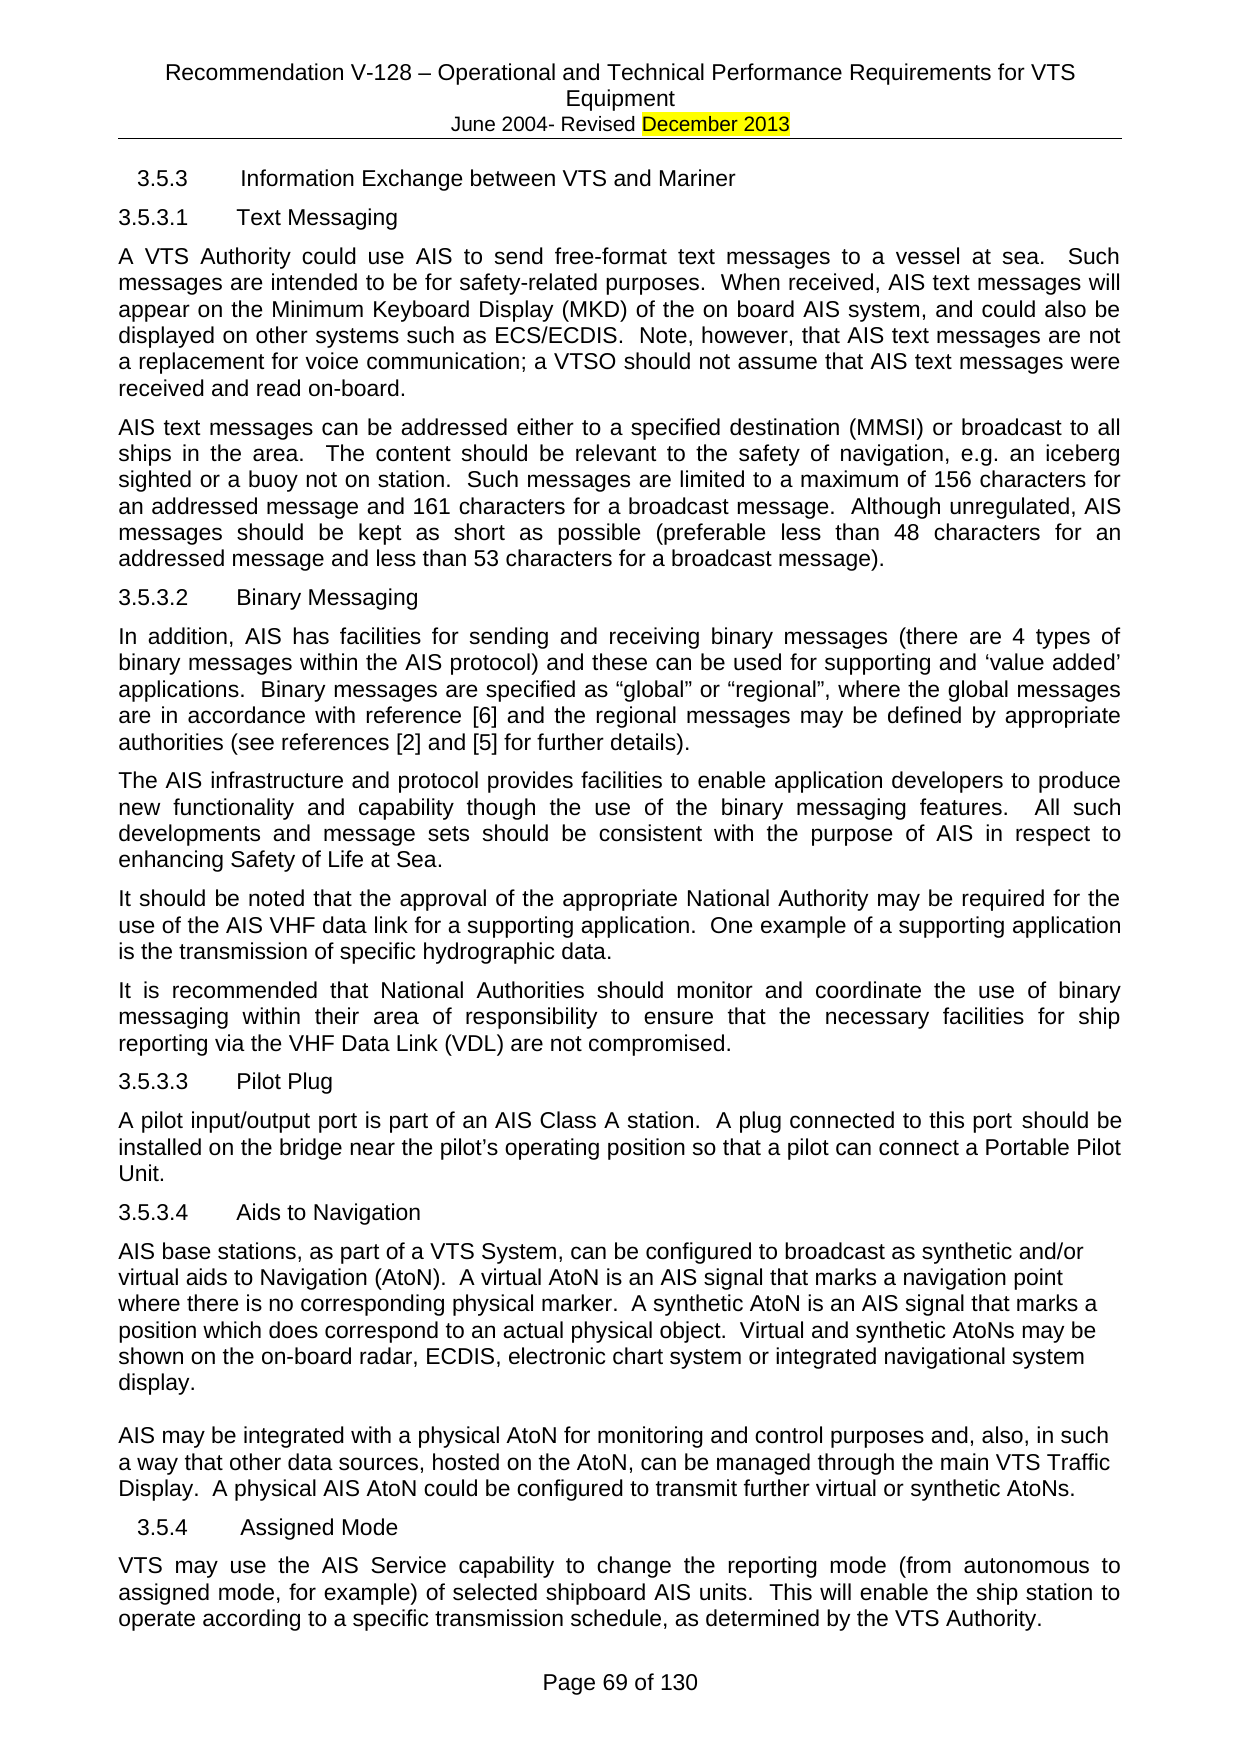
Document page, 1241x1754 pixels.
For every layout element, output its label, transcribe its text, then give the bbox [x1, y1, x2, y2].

subtitle Pilot Plug [118, 1068, 1122, 1095]
text VTS may use the AIS Service capability to change the reporting mode (from autonomous to assigned mode, for example) of selected shipboard AIS units. This will enable the ship station to operate according to a specific transmission schedule, as determined by the VTS Authority. [118, 1552, 1122, 1632]
text AIS may be integrated with a physical AtoN for monitoring and control purposes and, also, in such a way that other data sources, hosted on the AtoN, can be managed through the main VTS Traffic Display. A physical AIS AtoN could be configured to transmit further virtual or synthetic AtoNs. [118, 1422, 1122, 1501]
subtitle Assigned Mode [137, 1514, 1122, 1540]
text AIS base stations, as part of a VTS System, can be configured to broadcast as synthetic and/or virtual aids to Navigation (AtoN). A virtual AtoN is an AIS signal that marks a navigation point where there is no corresponding physical marker. A synthetic AtoN is an AIS signal that marks a position which does correspond to an actual physical object. Virtual and synthetic AtoNs may be shown on the on-board radar, ECDIS, electronic chart system or integrated navigational system display. [118, 1238, 1122, 1396]
text AIS text messages can be addressed either to a specified destination (MMSI) or broadcast to all ships in the area. The content should be relevant to the safety of navigation, e.g. an iceberg sighted or a buoy not on station. Such messages are limited to a maximum of 156 characters for an addressed message and 161 characters for a broadcast message. Although unregulated, AIS messages should be kept as short as possible (preferable less than 48 characters for an addressed message and less than 53 characters for a broadcast message). [118, 413, 1122, 572]
subtitle Binary Messaging [118, 584, 1122, 611]
subtitle Aids to Navigation [118, 1199, 1122, 1225]
subtitle Information Exchange between VTS and Mariner [137, 165, 1122, 192]
text A pilot input/output port is part of an AIS Class A station. A plug connected to this port should be installed on the bridge near the pilot’s operating position so that a pilot can connect a Portable Pilot Unit. [118, 1107, 1122, 1186]
text The AIS infrastructure and protocol provides facilities to enable application developers to produce new functionality and capability though the use of the binary messaging features. All such developments and message sets should be consistent with the purpose of AIS in respect to enhancing Safety of Life at Sea. [118, 767, 1122, 873]
subtitle Text Messaging [118, 204, 1122, 230]
text It should be noted that the approval of the appropriate National Authority may be required for the use of the AIS VHF data link for a supporting application. One example of a supporting application is the transmission of specific hydrographic data. [118, 885, 1122, 964]
text It is recommended that National Authorities should monitor and coordinate the use of binary messaging within their area of responsibility to ensure that the necessary facilities for ship reporting via the VHF Data Link (VDL) are not compromised. [118, 977, 1122, 1056]
text A VTS Authority could use AIS to send free-format text messages to a vessel at sea. Such messages are intended to be for safety-related purposes. When received, AIS text messages will appear on the Minimum Keyboard Display (MKD) of the on board AIS system, and could also be displayed on other systems such as ECS/ECDIS. Note, however, that AIS text messages are not a replacement for voice communication; a VTSO should not assume that AIS text messages were received and read on-board. [118, 243, 1122, 401]
text In addition, AIS has facilities for sending and receiving binary messages (there are 4 types of binary messages within the AIS protocol) and these can be used for supporting and ‘value added’ applications. Binary messages are specified as “global” or “regional”, where the global messages are in accordance with reference [6] and the regional messages may be defined by appropriate authorities (see references [2] and [5] for further details). [118, 623, 1122, 755]
